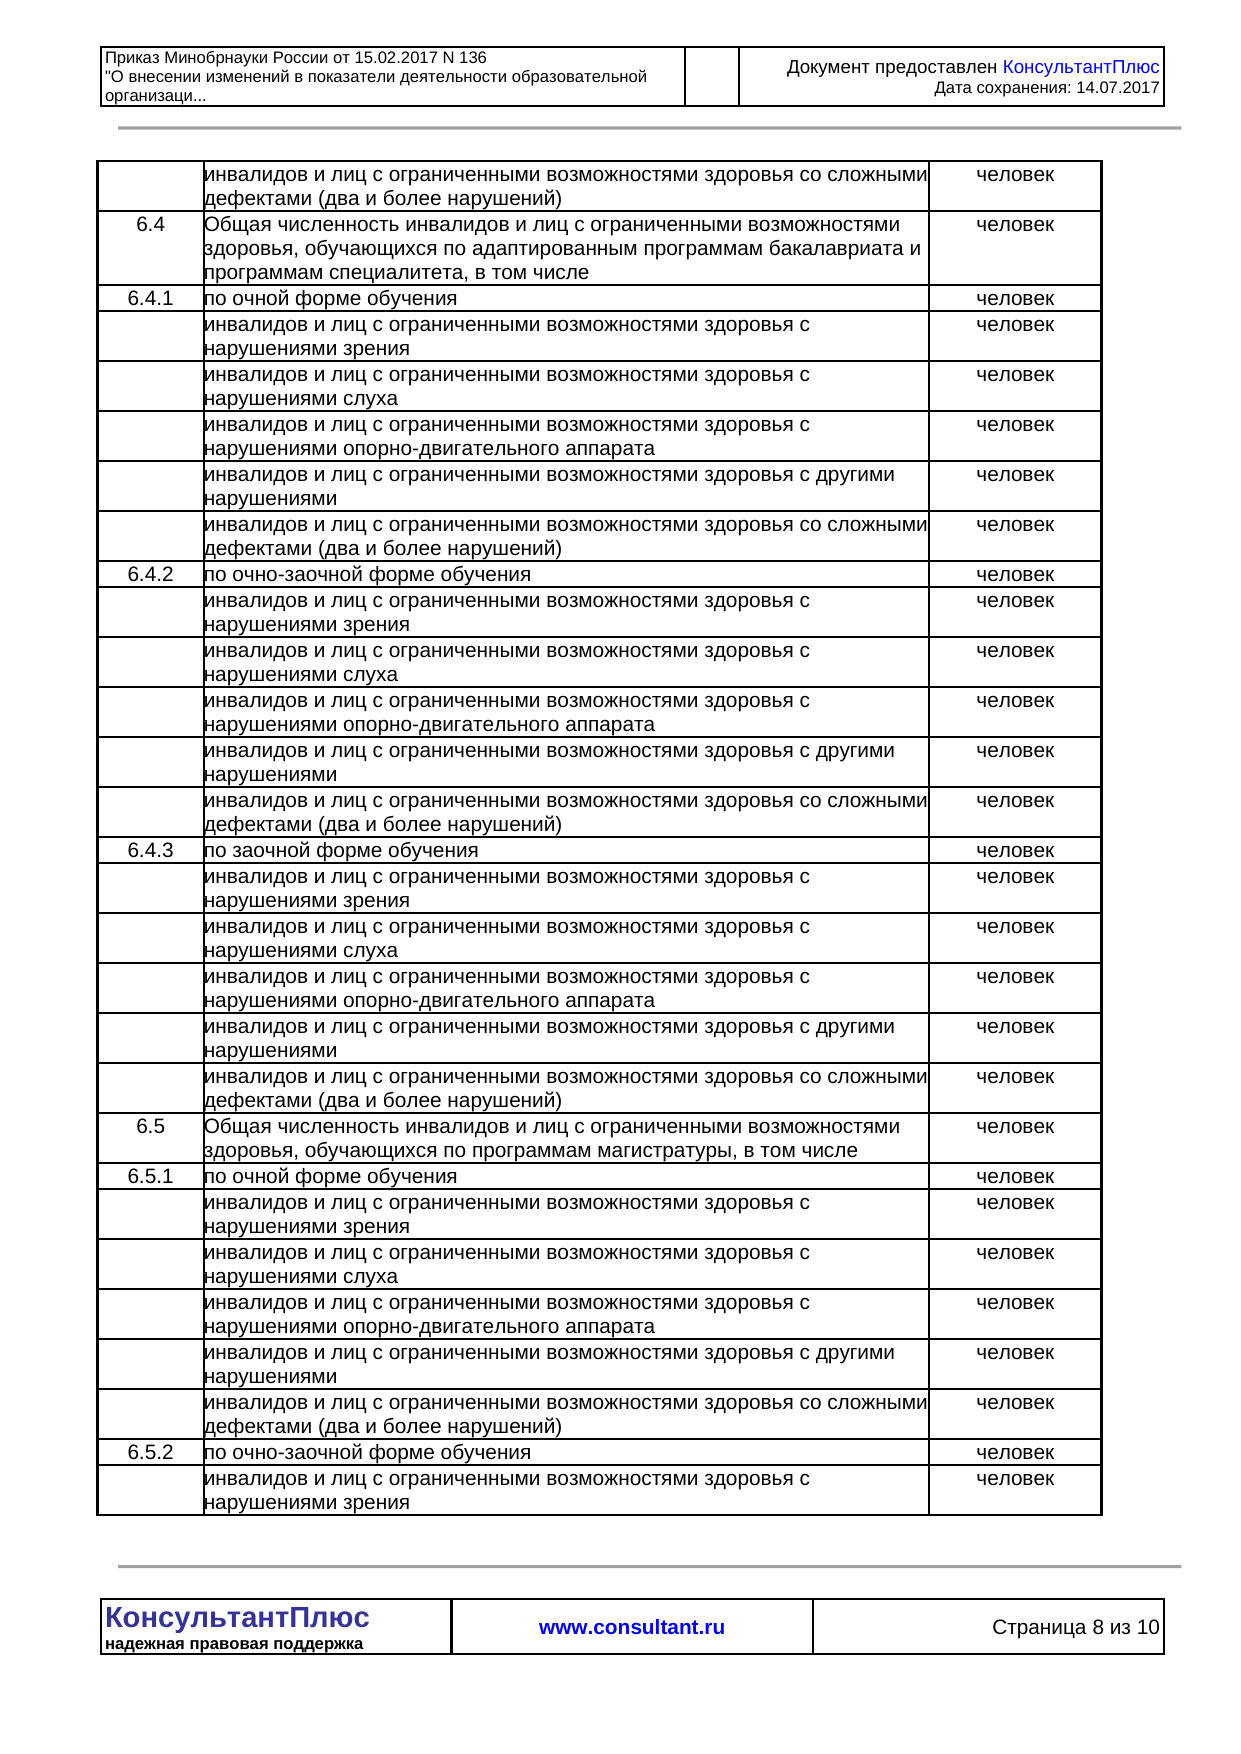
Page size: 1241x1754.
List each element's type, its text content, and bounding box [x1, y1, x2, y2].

table_cell человек [930, 1340, 1100, 1388]
table_cell [99, 1190, 203, 1238]
table_cell человек [930, 864, 1100, 912]
table_cell инвалидов и лиц с ограниченными возможностями здоровья с нарушениями опорно-двигательного аппарата [205, 688, 928, 736]
table_cell инвалидов и лиц с ограниченными возможностями здоровья с нарушениями опорно-двигательного аппарата [205, 1290, 928, 1338]
table_cell человек [930, 588, 1100, 636]
table_cell инвалидов и лиц с ограниченными возможностями здоровья с другими нарушениями [205, 738, 928, 786]
table_cell человек [930, 1466, 1100, 1514]
table_cell [99, 688, 203, 736]
table_cell 6.5.1 [99, 1164, 203, 1188]
table_cell [99, 1390, 203, 1438]
table_cell 6.4.3 [99, 838, 203, 862]
table_cell человек [930, 312, 1100, 359]
table_cell инвалидов и лиц с ограниченными возможностями здоровья с нарушениями зрения [205, 312, 928, 359]
table_cell человек [930, 1114, 1100, 1162]
table_cell [99, 1014, 203, 1062]
table_cell инвалидов и лиц с ограниченными возможностями здоровья с нарушениями слуха [205, 1240, 928, 1288]
table_cell человек [930, 1164, 1100, 1188]
table_cell человек [930, 638, 1100, 686]
table_cell [99, 738, 203, 786]
table_cell [99, 788, 203, 836]
table_cell инвалидов и лиц с ограниченными возможностями здоровья со сложными дефектами (два и более нарушений) [205, 1390, 928, 1438]
table_cell [99, 588, 203, 636]
table_cell инвалидов и лиц с ограниченными возможностями здоровья с нарушениями зрения [205, 1190, 928, 1238]
table_cell человек [930, 1014, 1100, 1062]
table_cell человек [930, 914, 1100, 962]
table_cell 6.4.2 [99, 562, 203, 586]
table_cell инвалидов и лиц с ограниченными возможностями здоровья с другими нарушениями [205, 1014, 928, 1062]
table_cell инвалидов и лиц с ограниченными возможностями здоровья с нарушениями слуха [205, 638, 928, 686]
table_cell [99, 1240, 203, 1288]
table_cell 6.4 [99, 212, 203, 283]
table_cell инвалидов и лиц с ограниченными возможностями здоровья с другими нарушениями [205, 1340, 928, 1388]
table_cell человек [930, 1064, 1100, 1112]
table_cell человек [930, 688, 1100, 736]
table_cell человек [930, 286, 1100, 309]
table_cell инвалидов и лиц с ограниченными возможностями здоровья со сложными дефектами (два и более нарушений) [205, 1064, 928, 1112]
table_cell [99, 1466, 203, 1514]
table_cell человек [930, 1440, 1100, 1464]
table_cell по очной форме обучения [205, 1164, 928, 1188]
table_cell [99, 1064, 203, 1112]
table_cell человек [930, 738, 1100, 786]
table_cell инвалидов и лиц с ограниченными возможностями здоровья с нарушениями зрения [205, 864, 928, 912]
table_cell человек [930, 562, 1100, 586]
table_cell [99, 412, 203, 459]
table_cell [99, 1290, 203, 1338]
table_cell [99, 312, 203, 359]
table_cell по очно-заочной форме обучения [205, 562, 928, 586]
table_cell инвалидов и лиц с ограниченными возможностями здоровья с нарушениями опорно-двигательного аппарата [205, 412, 928, 459]
table_cell [99, 162, 203, 209]
table_cell 6.4.1 [99, 286, 203, 309]
table_cell человек [930, 162, 1100, 209]
table_cell человек [930, 1290, 1100, 1338]
table_cell [99, 864, 203, 912]
table_cell человек [930, 462, 1100, 509]
table_cell [99, 964, 203, 1012]
table_cell [99, 462, 203, 509]
table_cell инвалидов и лиц с ограниченными возможностями здоровья со сложными дефектами (два и более нарушений) [205, 788, 928, 836]
table_cell [99, 1340, 203, 1388]
table_cell 6.5 [99, 1114, 203, 1162]
table_cell [99, 512, 203, 559]
table_cell инвалидов и лиц с ограниченными возможностями здоровья с нарушениями зрения [205, 588, 928, 636]
table_cell инвалидов и лиц с ограниченными возможностями здоровья со сложными дефектами (два и более нарушений) [205, 162, 928, 209]
table_cell человек [930, 788, 1100, 836]
table_cell по очно-заочной форме обучения [205, 1440, 928, 1464]
table_cell инвалидов и лиц с ограниченными возможностями здоровья с другими нарушениями [205, 462, 928, 509]
table_cell инвалидов и лиц с ограниченными возможностями здоровья со сложными дефектами (два и более нарушений) [205, 512, 928, 559]
table_cell человек [930, 412, 1100, 459]
table_cell человек [930, 212, 1100, 283]
table_cell инвалидов и лиц с ограниченными возможностями здоровья с нарушениями зрения [205, 1466, 928, 1514]
table_cell по заочной форме обучения [205, 838, 928, 862]
table_cell по очной форме обучения [205, 286, 928, 309]
table_cell человек [930, 964, 1100, 1012]
table_cell человек [930, 512, 1100, 559]
table_cell человек [930, 1390, 1100, 1438]
table_cell человек [930, 838, 1100, 862]
table_cell [99, 362, 203, 409]
table_cell [99, 638, 203, 686]
table_cell Общая численность инвалидов и лиц с ограниченными возможностями здоровья, обучающихся по адаптированным программам бакалавриата и программам специалитета, в том числе [205, 212, 928, 283]
table_cell инвалидов и лиц с ограниченными возможностями здоровья с нарушениями опорно-двигательного аппарата [205, 964, 928, 1012]
table_cell человек [930, 1240, 1100, 1288]
table_cell инвалидов и лиц с ограниченными возможностями здоровья с нарушениями слуха [205, 362, 928, 409]
table_cell человек [930, 362, 1100, 409]
table_cell человек [930, 1190, 1100, 1238]
table_cell Общая численность инвалидов и лиц с ограниченными возможностями здоровья, обучающихся по программам магистратуры, в том числе [205, 1114, 928, 1162]
table_cell [99, 914, 203, 962]
table_cell 6.5.2 [99, 1440, 203, 1464]
table_cell инвалидов и лиц с ограниченными возможностями здоровья с нарушениями слуха [205, 914, 928, 962]
